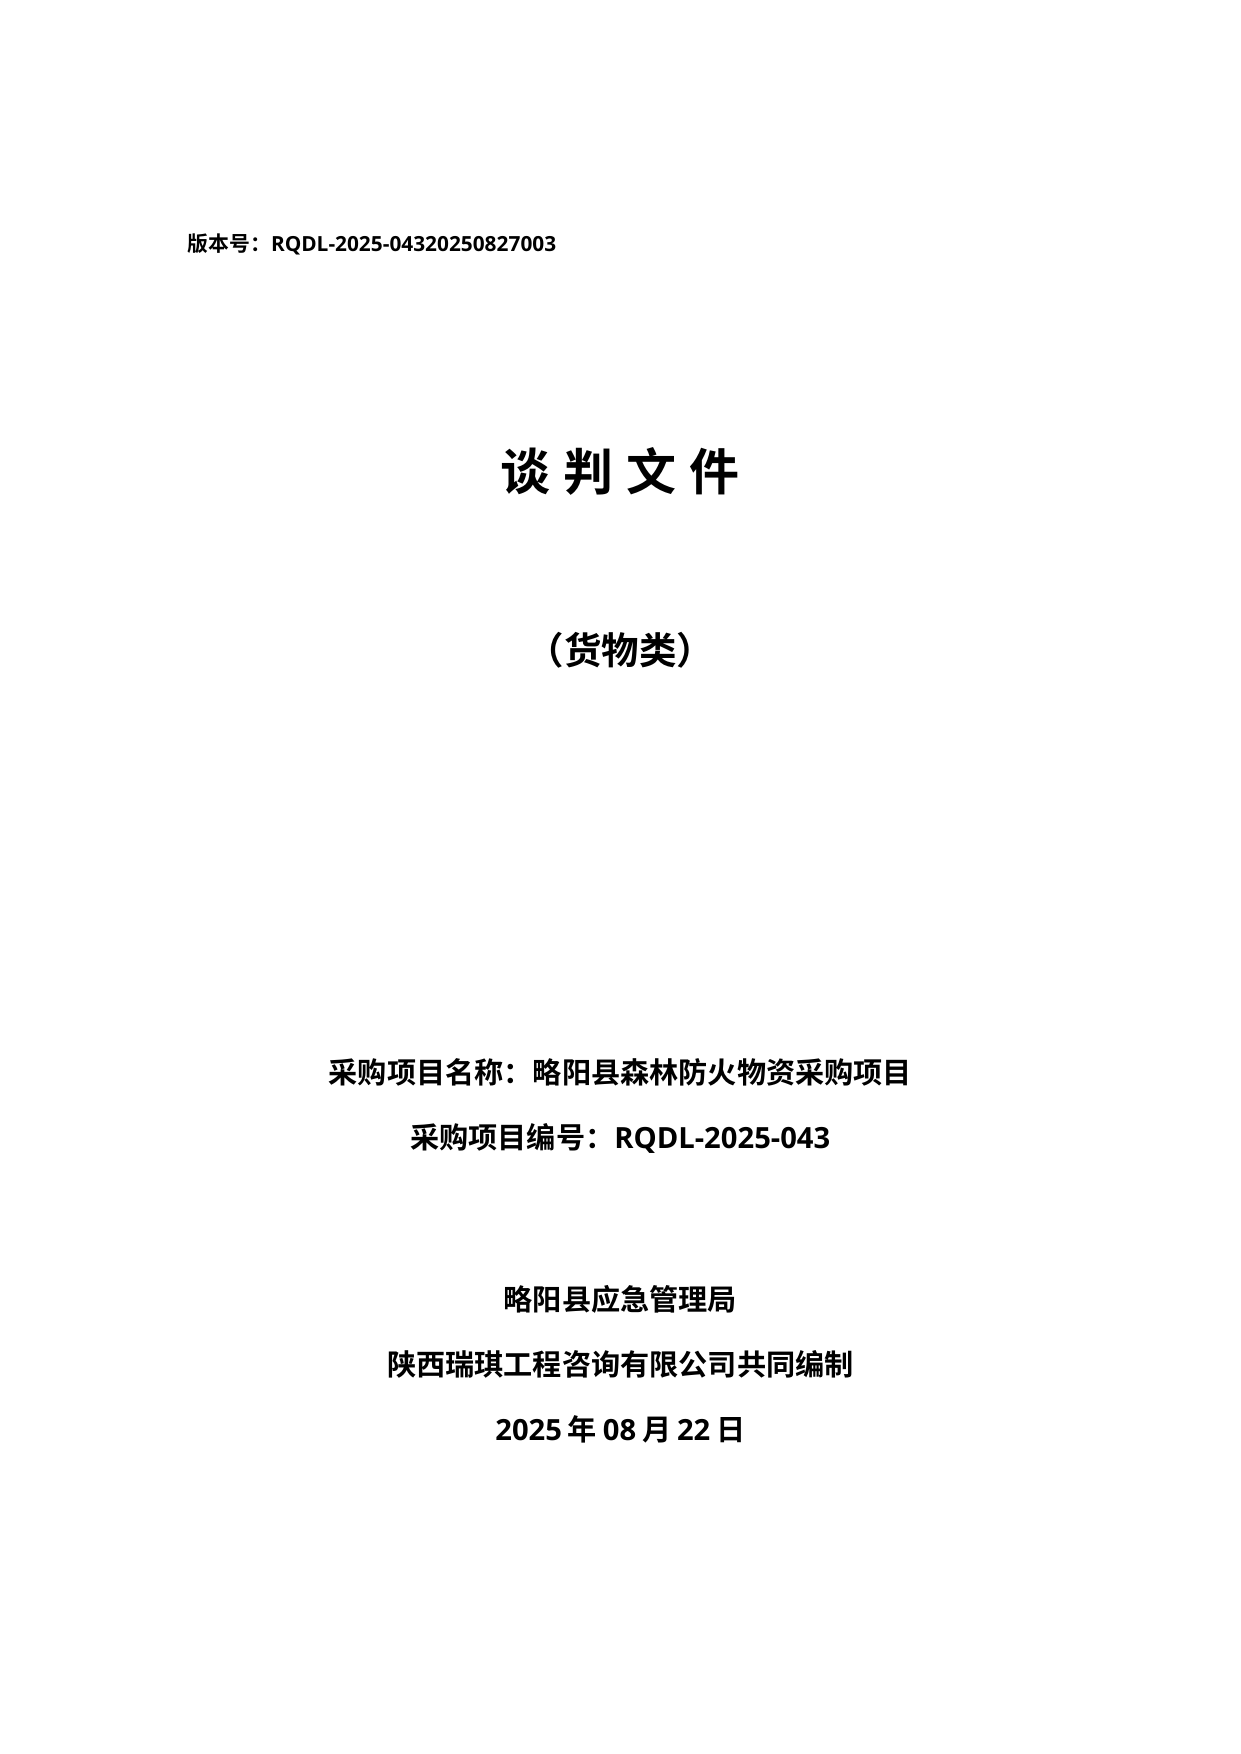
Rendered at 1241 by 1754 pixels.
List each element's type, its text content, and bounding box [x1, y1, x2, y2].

text 采购项目名称：略阳县森林防火物资采购项目 [187, 1039, 1053, 1104]
text 版本号：RQDL-2025-04320250827003 [187, 227, 1053, 422]
text （货物类） [187, 617, 1053, 1039]
text 略阳县应急管理局 [187, 1267, 1053, 1332]
text 谈 判 文 件 [187, 422, 1053, 617]
text 采购项目编号：RQDL-2025-043 [187, 1104, 1053, 1267]
text 2025年08月22日 [187, 1397, 1053, 1462]
text 陕西瑞琪工程咨询有限公司共同编制 [187, 1332, 1053, 1397]
